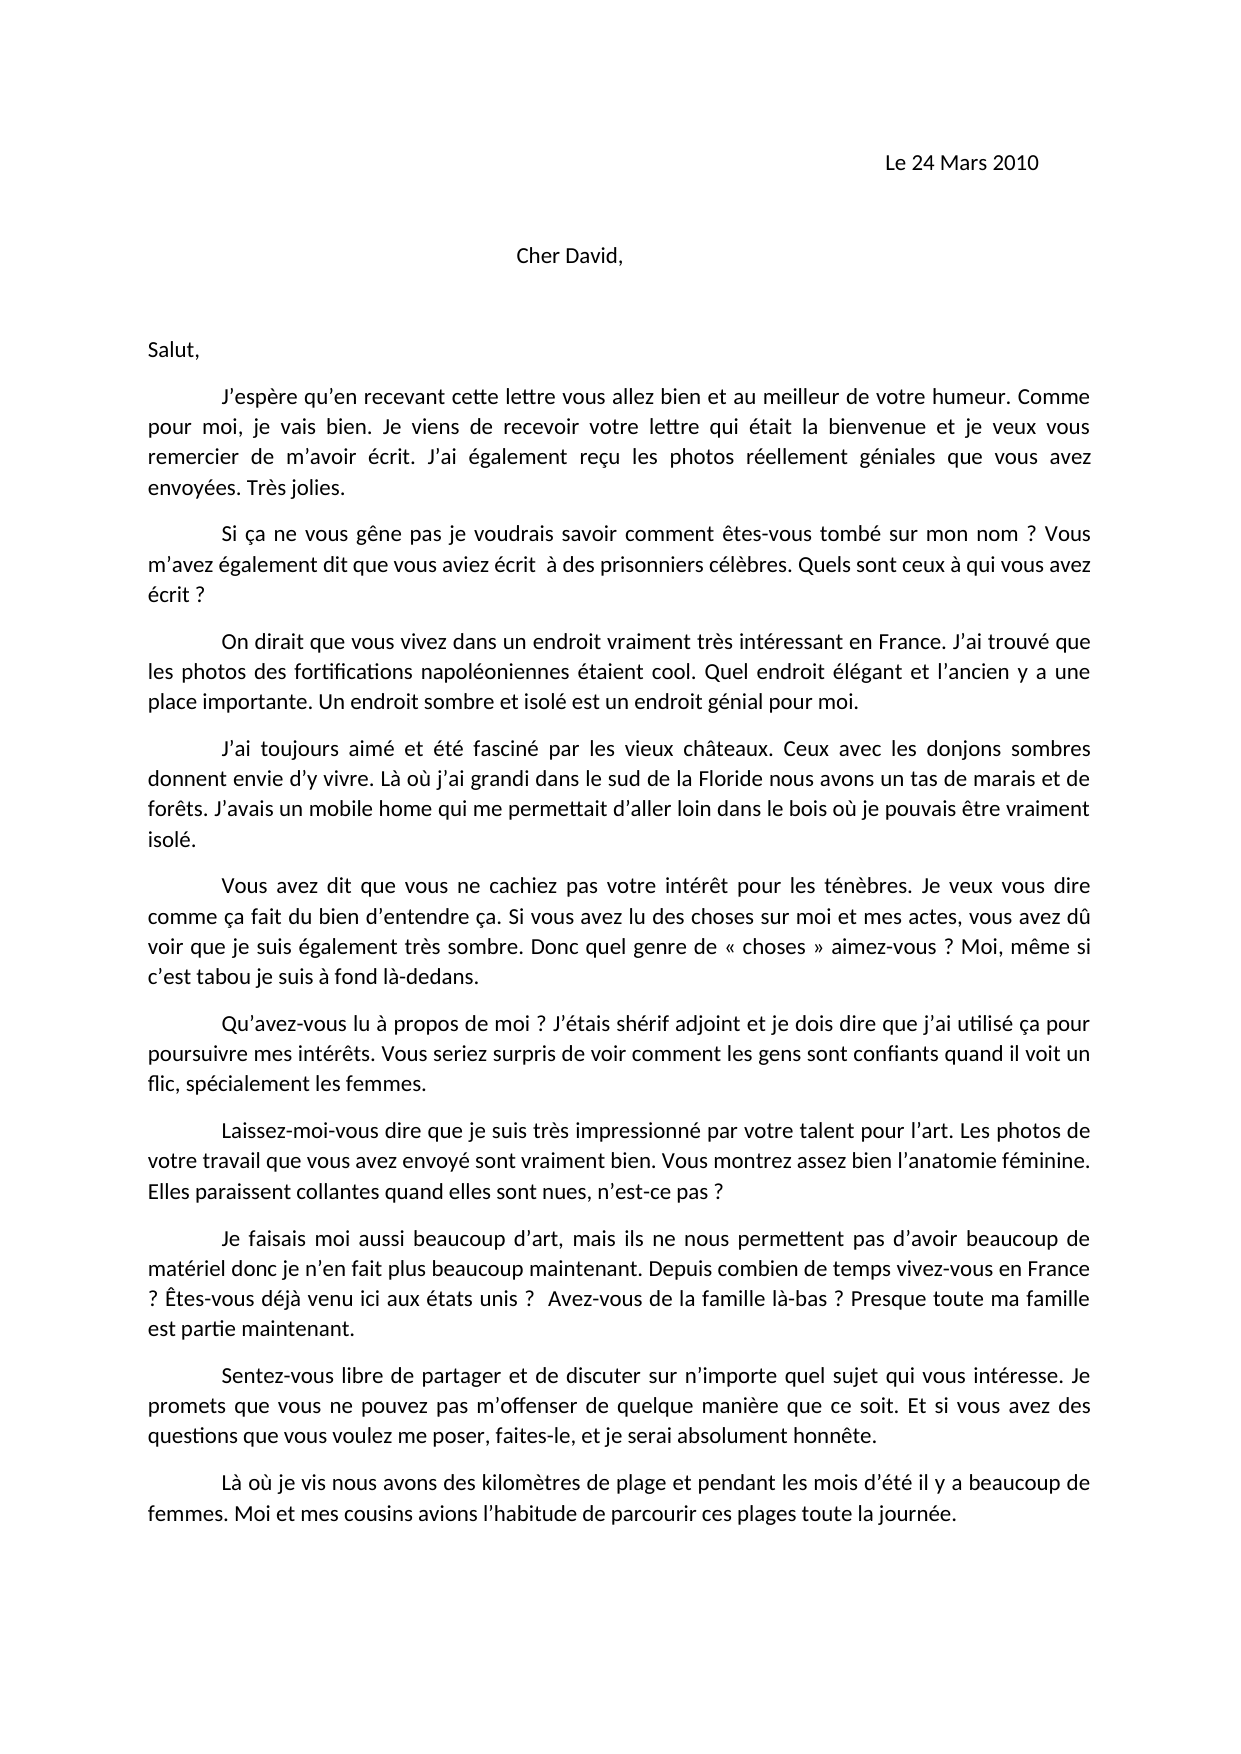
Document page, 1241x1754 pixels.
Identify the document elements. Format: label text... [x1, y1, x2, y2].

text Qu’avez-vous lu à propos de moi ? J’étais shérif adjoint et je dois dire que j’ai utilisé ça pour poursuivre mes intérêts. Vous seriez surpris de voir comment les gens sont confiants quand il voit un flic, spécialement les femmes. [148, 1009, 1093, 1097]
text On dirait que vous vivez dans un endroit vraiment très intéressant en France. J’ai trouvé que les photos des fortifications napoléoniennes étaient cool. Quel endroit élégant et l’ancien y a une place importante. Un endroit sombre et isolé est un endroit génial pour moi. [148, 627, 1093, 715]
text Je faisais moi aussi beaucoup d’art, mais ils ne nous permettent pas d’avoir beaucoup de matériel donc je n’en fait plus beaucoup maintenant. Depuis combien de temps vivez-vous en France ? Êtes-vous déjà venu ici aux états unis ? Avez-vous de la famille là-bas ? Presque toute ma famille est partie maintenant. [148, 1224, 1093, 1342]
text Le 24 Mars 2010 [885, 148, 1093, 176]
text Sentez-vous libre de partager et de discuter sur n’importe quel sujet qui vous intéresse. Je promets que vous ne pouvez pas m’offenser de quelque manière que ce soit. Et si vous avez des questions que vous voulez me poser, faites-le, et je serai absolument honnête. [148, 1361, 1093, 1449]
text J’ai toujours aimé et été fasciné par les vieux châteaux. Ceux avec les donjons sombres donnent envie d’y vivre. Là où j’ai grandi dans le sud de la Floride nous avons un tas de marais et de forêts. J’avais un mobile home qui me permettait d’aller loin dans le bois où je pouvais être vraiment isolé. [148, 734, 1093, 853]
text Si ça ne vous gêne pas je voudrais savoir comment êtes-vous tombé sur mon nom ? Vous m’avez également dit que vous aviez écrit à des prisonniers célèbres. Quels sont ceux à qui vous avez écrit ? [148, 519, 1093, 608]
text Vous avez dit que vous ne cachiez pas votre intérêt pour les ténèbres. Je veux vous dire comme ça fait du bien d’entendre ça. Si vous avez lu des choses sur moi et mes actes, vous avez dû voir que je suis également très sombre. Donc quel genre de « choses » aimez-vous ? Moi, même si c’est tabou je suis à fond là-dedans. [148, 872, 1093, 990]
text Laissez-moi-vous dire que je suis très impressionné par votre talent pour l’art. Les photos de votre travail que vous avez envoyé sont vraiment bien. Vous montrez assez bien l’anatomie féminine. Elles paraissent collantes quand elles sont nues, n’est-ce pas ? [148, 1116, 1093, 1205]
text J’espère qu’en recevant cette lettre vous allez bien et au meilleur de votre humeur. Comme pour moi, je vais bien. Je viens de recevoir votre lettre qui était la bienvenue et je veux vous remercier de m’avoir écrit. J’ai également reçu les photos réellement géniales que vous avez envoyées. Très jolies. [148, 382, 1093, 501]
text Cher David, [516, 241, 1093, 269]
text Salut, [148, 335, 1093, 363]
text Là où je vis nous avons des kilomètres de plage et pendant les mois d’été il y a beaucoup de femmes. Moi et mes cousins avions l’habitude de parcourir ces plages toute la journée. [148, 1468, 1093, 1527]
